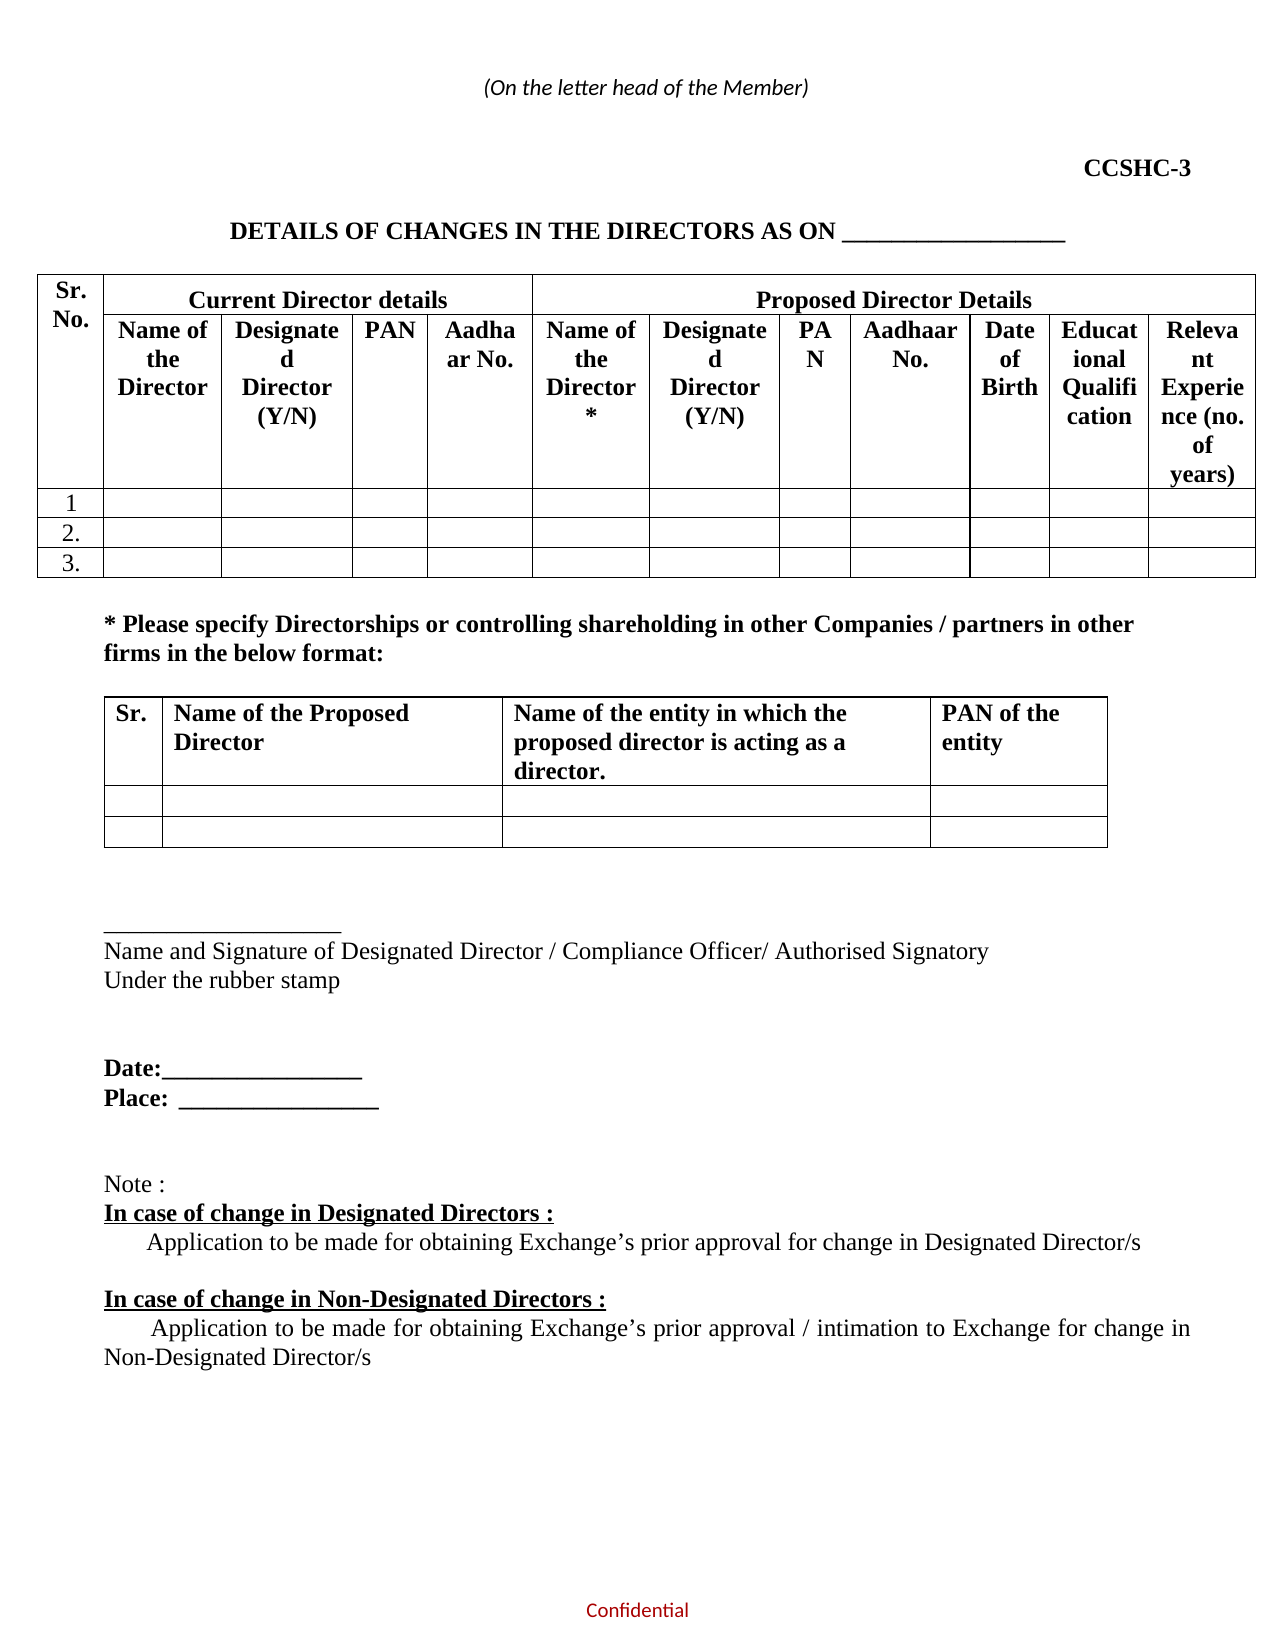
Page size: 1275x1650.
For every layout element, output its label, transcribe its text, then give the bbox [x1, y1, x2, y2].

table_cell 3. [38, 548, 103, 577]
table_cell [1050, 489, 1148, 517]
text In case of change in Non-Designated Directors : [103, 1284, 1191, 1313]
text Name and Signature of Designated Director / Compliance Officer/ Authorised Signatory [103, 936, 1191, 965]
table_cell [163, 786, 502, 816]
table_cell [353, 518, 427, 547]
table_cell [780, 548, 850, 577]
table_cell [971, 489, 1049, 517]
table_cell Date of Birth [971, 315, 1049, 487]
table_cell [104, 489, 221, 517]
text Place: ________________ [103, 1083, 1191, 1111]
text In case of change in Designated Directors : [103, 1198, 1191, 1227]
table_header Name of the entity in which the proposed director is acting as a director. [503, 698, 930, 785]
text DETAILS OF CHANGES IN THE DIRECTORS AS ON __________________ [103, 216, 1191, 244]
table_cell Name of the Director [104, 315, 221, 487]
table_cell 1 [38, 489, 103, 517]
table_cell [851, 518, 969, 547]
table_cell Name of the Director* [533, 315, 649, 487]
table_cell Aadhaar No. [851, 315, 969, 487]
table_cell [428, 518, 532, 547]
table_cell [533, 518, 649, 547]
table_header Proposed Director Details [533, 275, 1255, 314]
table_header Sr. [105, 698, 162, 785]
table_cell [1050, 548, 1148, 577]
table_cell [353, 489, 427, 517]
table_cell Designated Director (Y/N) [222, 315, 352, 487]
table_cell 2. [38, 518, 103, 547]
table_cell [222, 518, 352, 547]
table_cell [851, 489, 969, 517]
table_cell [105, 786, 162, 816]
table_cell [650, 489, 779, 517]
table_cell [971, 518, 1049, 547]
table_header Name of the Proposed Director [163, 698, 502, 785]
table_cell PAN [780, 315, 850, 487]
table_cell [163, 817, 502, 847]
table_cell [428, 548, 532, 577]
table_cell [971, 548, 1049, 577]
text Application to be made for obtaining Exchange’s prior approval for change in Designated Director/s [146, 1227, 1191, 1255]
table_cell [1149, 489, 1255, 517]
table_header Current Director details [104, 275, 532, 314]
table_cell [503, 786, 930, 816]
table_cell [650, 518, 779, 547]
table_cell [353, 548, 427, 577]
table_cell [1149, 518, 1255, 547]
table_header Sr. No. [38, 275, 103, 487]
table_cell [533, 548, 649, 577]
table_cell [222, 489, 352, 517]
text Under the rubber stamp [103, 965, 1191, 994]
table_cell [1149, 548, 1255, 577]
table_cell [104, 548, 221, 577]
table_cell [931, 786, 1107, 816]
table_cell [105, 817, 162, 847]
table_cell [851, 548, 969, 577]
table_cell Relevant Experience (no. of years) [1149, 315, 1255, 487]
text * Please specify Directorships or controlling shareholding in other Companies / partners in other firms in the below format: [103, 609, 1191, 666]
table_cell [780, 518, 850, 547]
table_header PAN of the entity [931, 698, 1107, 785]
text ___________________ [103, 907, 1191, 936]
table_cell [1050, 518, 1148, 547]
text Application to be made for obtaining Exchange’s prior approval / intimation to Exchange for change in Non-Designated Director/s [103, 1313, 1191, 1370]
table_cell Educational Qualification [1050, 315, 1148, 487]
table_cell [780, 489, 850, 517]
table_cell [428, 489, 532, 517]
text CCSHC-3 [103, 153, 1191, 182]
table_cell Designated Director (Y/N) [650, 315, 779, 487]
table_cell [650, 548, 779, 577]
table_cell Aadhaar No. [428, 315, 532, 487]
text Date:________________ [103, 1053, 1191, 1082]
table_cell [931, 817, 1107, 847]
table_cell [533, 489, 649, 517]
table_cell [503, 817, 930, 847]
table_cell [222, 548, 352, 577]
table_cell [104, 518, 221, 547]
text Note : [103, 1169, 1191, 1198]
table_cell PAN [353, 315, 427, 487]
